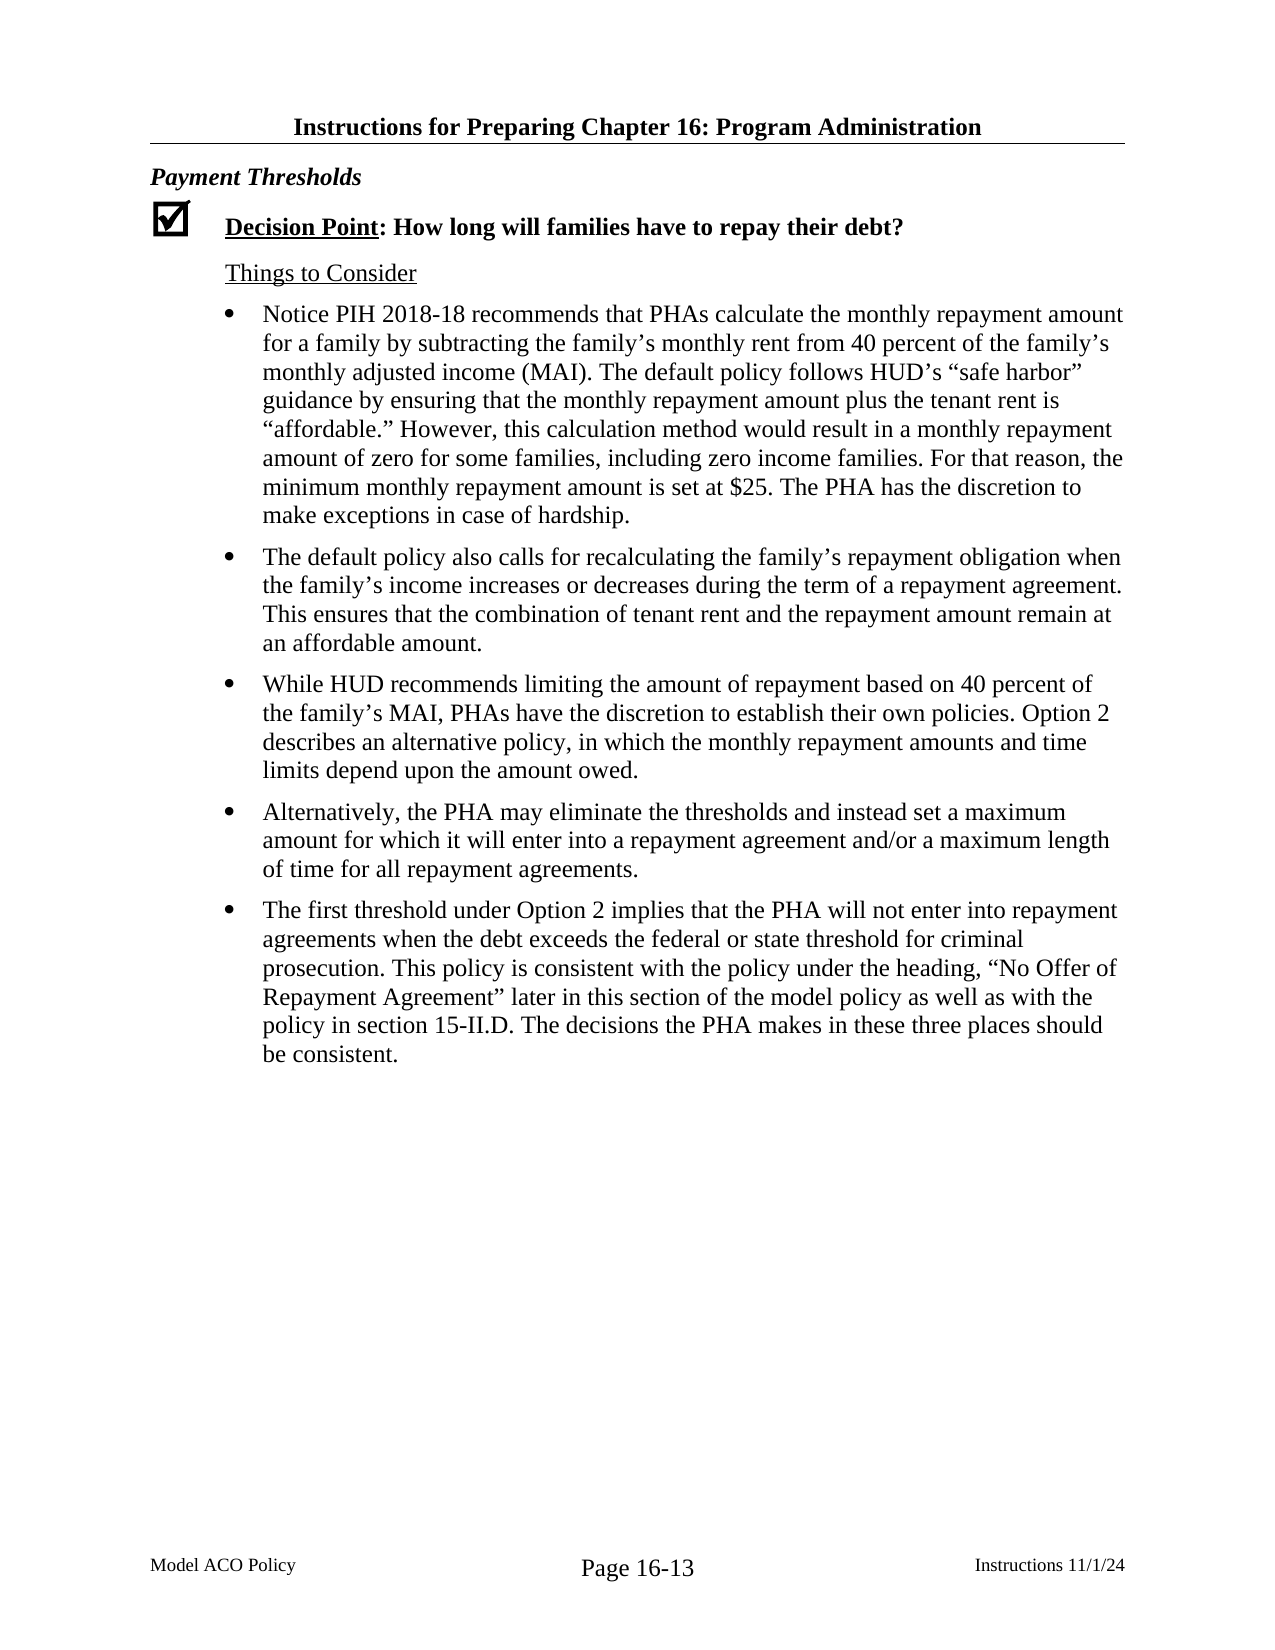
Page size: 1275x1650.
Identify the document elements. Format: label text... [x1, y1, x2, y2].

list Alternatively, the PHA may eliminate the thresholds and instead set a maximum amount for which it will enter into a repayment agreement and/or a maximum length of time for all repayment agreements. [225, 797, 1125, 883]
text Decision Point: How long will families have to repay their debt? [150, 204, 1125, 245]
list While HUD recommends limiting the amount of repayment based on 40 percent of the family’s MAI, PHAs have the discretion to establish their own policies. Option 2 describes an alternative policy, in which the monthly repayment amounts and time limits depend upon the amount owed. [225, 669, 1125, 784]
text Things to Consider [225, 258, 1125, 287]
list The first threshold under Option 2 implies that the PHA will not enter into repayment agreements when the debt exceeds the federal or state threshold for criminal prosecution. This policy is consistent with the policy under the heading, “No Offer of Repayment Agreement” later in this section of the model policy as well as with the policy in section 15-II.D. The decisions the PHA makes in these three places should be consistent. [225, 895, 1125, 1068]
list The default policy also calls for recalculating the family’s repayment obligation when the family’s income increases or decreases during the term of a repayment agreement. This ensures that the combination of tenant rent and the repayment amount remain at an affordable amount. [225, 542, 1125, 657]
list Notice PIH 2018-18 recommends that PHAs calculate the monthly repayment amount for a family by subtracting the family’s monthly rent from 40 percent of the family’s monthly adjusted income (MAI). The default policy follows HUD’s “safe harbor” guidance by ensuring that the monthly repayment amount plus the tenant rent is “affordable.” However, this calculation method would result in a monthly repayment amount of zero for some families, including zero income families. For that reason, the minimum monthly repayment amount is set at $25. The PHA has the discretion to make exceptions in case of hardship. [225, 299, 1125, 529]
text Payment Thresholds [150, 162, 1125, 191]
